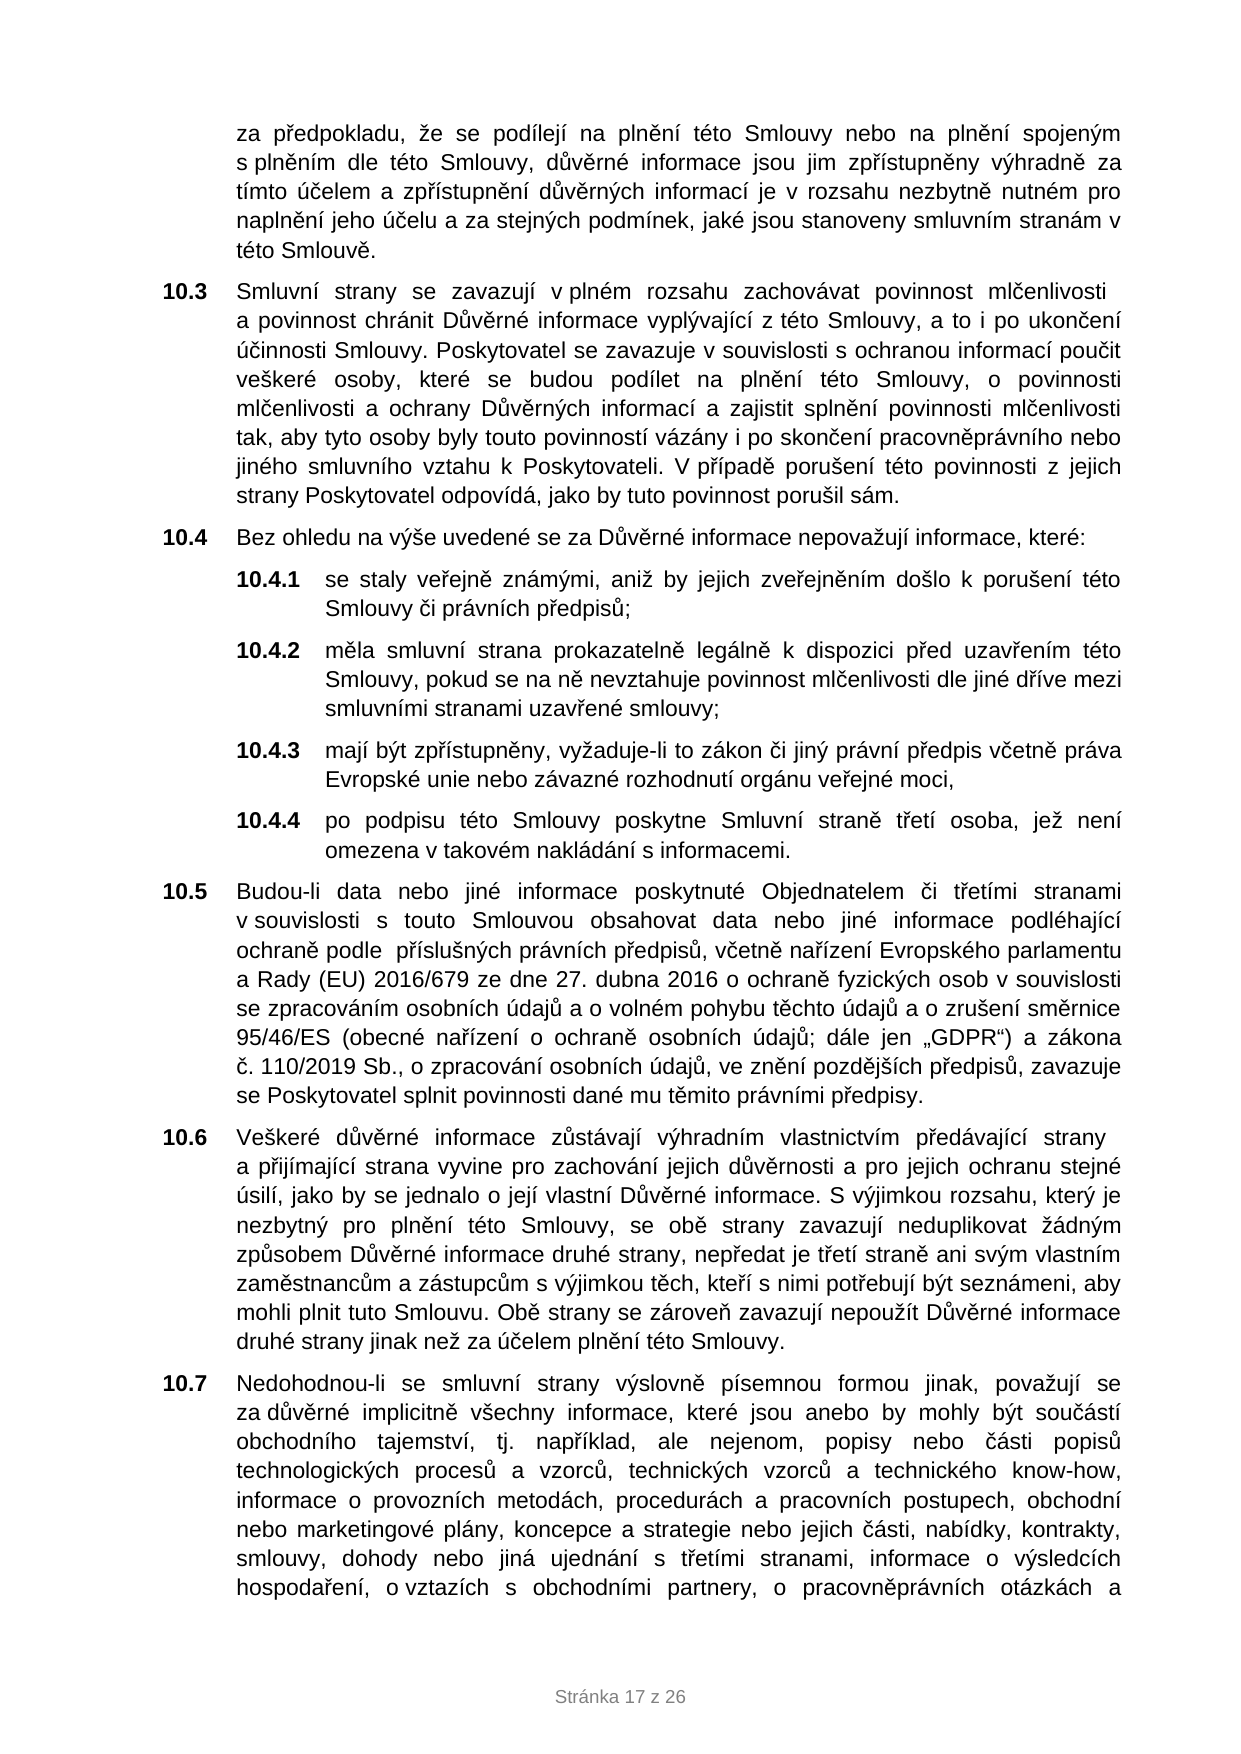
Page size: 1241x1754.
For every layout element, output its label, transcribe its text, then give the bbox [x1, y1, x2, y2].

list za předpokladu, že se podílejí na plnění této Smlouvy nebo na plnění spojeným s plněním dle této Smlouvy, důvěrné informace jsou jim zpřístupněny výhradně za tímto účelem a zpřístupnění důvěrných informací je v rozsahu nezbytně nutném pro naplnění jeho účelu a za stejných podmínek, jaké jsou stanoveny smluvním stranám v této Smlouvě. [236, 118, 1122, 264]
text Veškeré důvěrné informace zůstávají výhradním vlastnictvím předávající strany a přijímající strana vyvine pro zachování jejich důvěrnosti a pro jejich ochranu stejné úsilí, jako by se jednalo o její vlastní Důvěrné informace. S výjimkou rozsahu, který je nezbytný pro plnění této Smlouvy, se obě strany zavazují neduplikovat žádným způsobem Důvěrné informace druhé strany, nepředat je třetí straně ani svým vlastním zaměstnancům a zástupcům s výjimkou těch, kteří s nimi potřebují být seznámeni, aby mohli plnit tuto Smlouvu. Obě strany se zároveň zavazují nepoužít Důvěrné informace druhé strany jinak než za účelem plnění této Smlouvy. [162, 1122, 1122, 1356]
text Budou-li data nebo jiné informace poskytnuté Objednatelem či třetími stranami v souvislosti s touto Smlouvou obsahovat data nebo jiné informace podléhající ochraně podle příslušných právních předpisů, včetně nařízení Evropského parlamentu a Rady (EU) 2016/679 ze dne 27. dubna 2016 o ochraně fyzických osob v souvislosti se zpracováním osobních údajů a o volném pohybu těchto údajů a o zrušení směrnice 95/46/ES (obecné nařízení o ochraně osobních údajů; dále jen „GDPR“) a zákona č. 110/2019 Sb., o zpracování osobních údajů, ve znění pozdějších předpisů, zavazuje se Poskytovatel splnit povinnosti dané mu těmito právními předpisy. [162, 876, 1122, 1110]
text mají být zpřístupněny, vyžaduje-li to zákon či jiný právní předpis včetně práva Evropské unie nebo závazné rozhodnutí orgánu veřejné moci, [236, 735, 1122, 793]
text se staly veřejně známými, aniž by jejich zveřejněním došlo k porušení této Smlouvy či právních předpisů; [236, 564, 1122, 622]
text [162, 1368, 1122, 1601]
text Bez ohledu na výše uvedené se za Důvěrné informace nepovažují informace, které: [162, 522, 1122, 551]
text po podpisu této Smlouvy poskytne Smluvní straně třetí osoba, jež není omezena v takovém nakládání s informacemi. [236, 806, 1122, 864]
text měla smluvní strana prokazatelně legálně k dispozici před uzavřením této Smlouvy, pokud se na ně nevztahuje povinnost mlčenlivosti dle jiné dříve mezi smluvními stranami uzavřené smlouvy; [236, 635, 1122, 722]
text Smluvní strany se zavazují v plném rozsahu zachovávat povinnost mlčenlivosti a povinnost chránit Důvěrné informace vyplývající z této Smlouvy, a to i po ukončení účinnosti Smlouvy. Poskytovatel se zavazuje v souvislosti s ochranou informací poučit veškeré osoby, které se budou podílet na plnění této Smlouvy, o povinnosti mlčenlivosti a ochrany Důvěrných informací a zajistit splnění povinnosti mlčenlivosti tak, aby tyto osoby byly touto povinností vázány i po skončení pracovněprávního nebo jiného smluvního vztahu k Poskytovateli. V případě porušení této povinnosti z jejich strany Poskytovatel odpovídá, jako by tuto povinnost porušil sám. [162, 276, 1122, 510]
